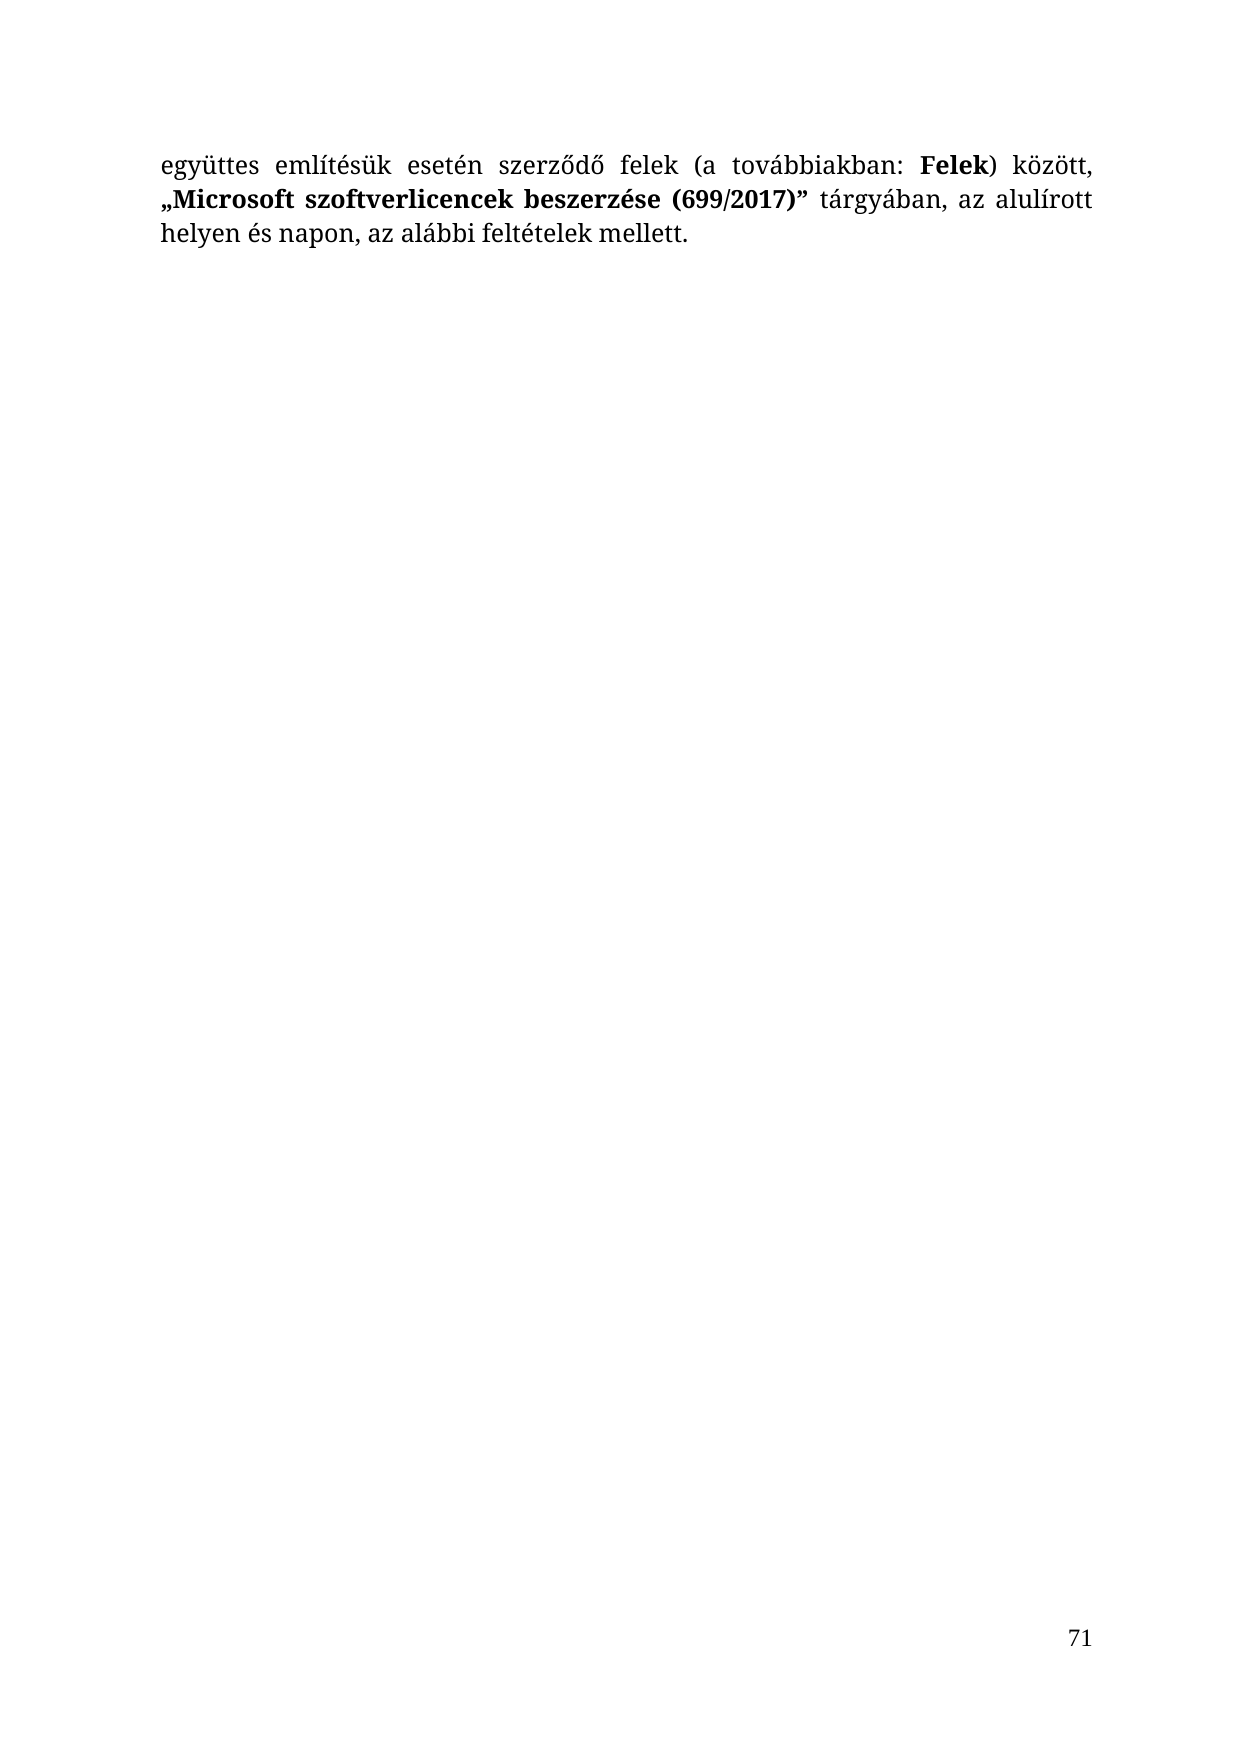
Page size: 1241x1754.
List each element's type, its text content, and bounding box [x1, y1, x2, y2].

text együttes említésük esetén szerződő felek (a továbbiakban: Felek) között, „Microsoft szoftverlicencek beszerzése (699/2017)” tárgyában, az alulírott helyen és napon, az alábbi feltételek mellett. [160, 148, 1093, 250]
